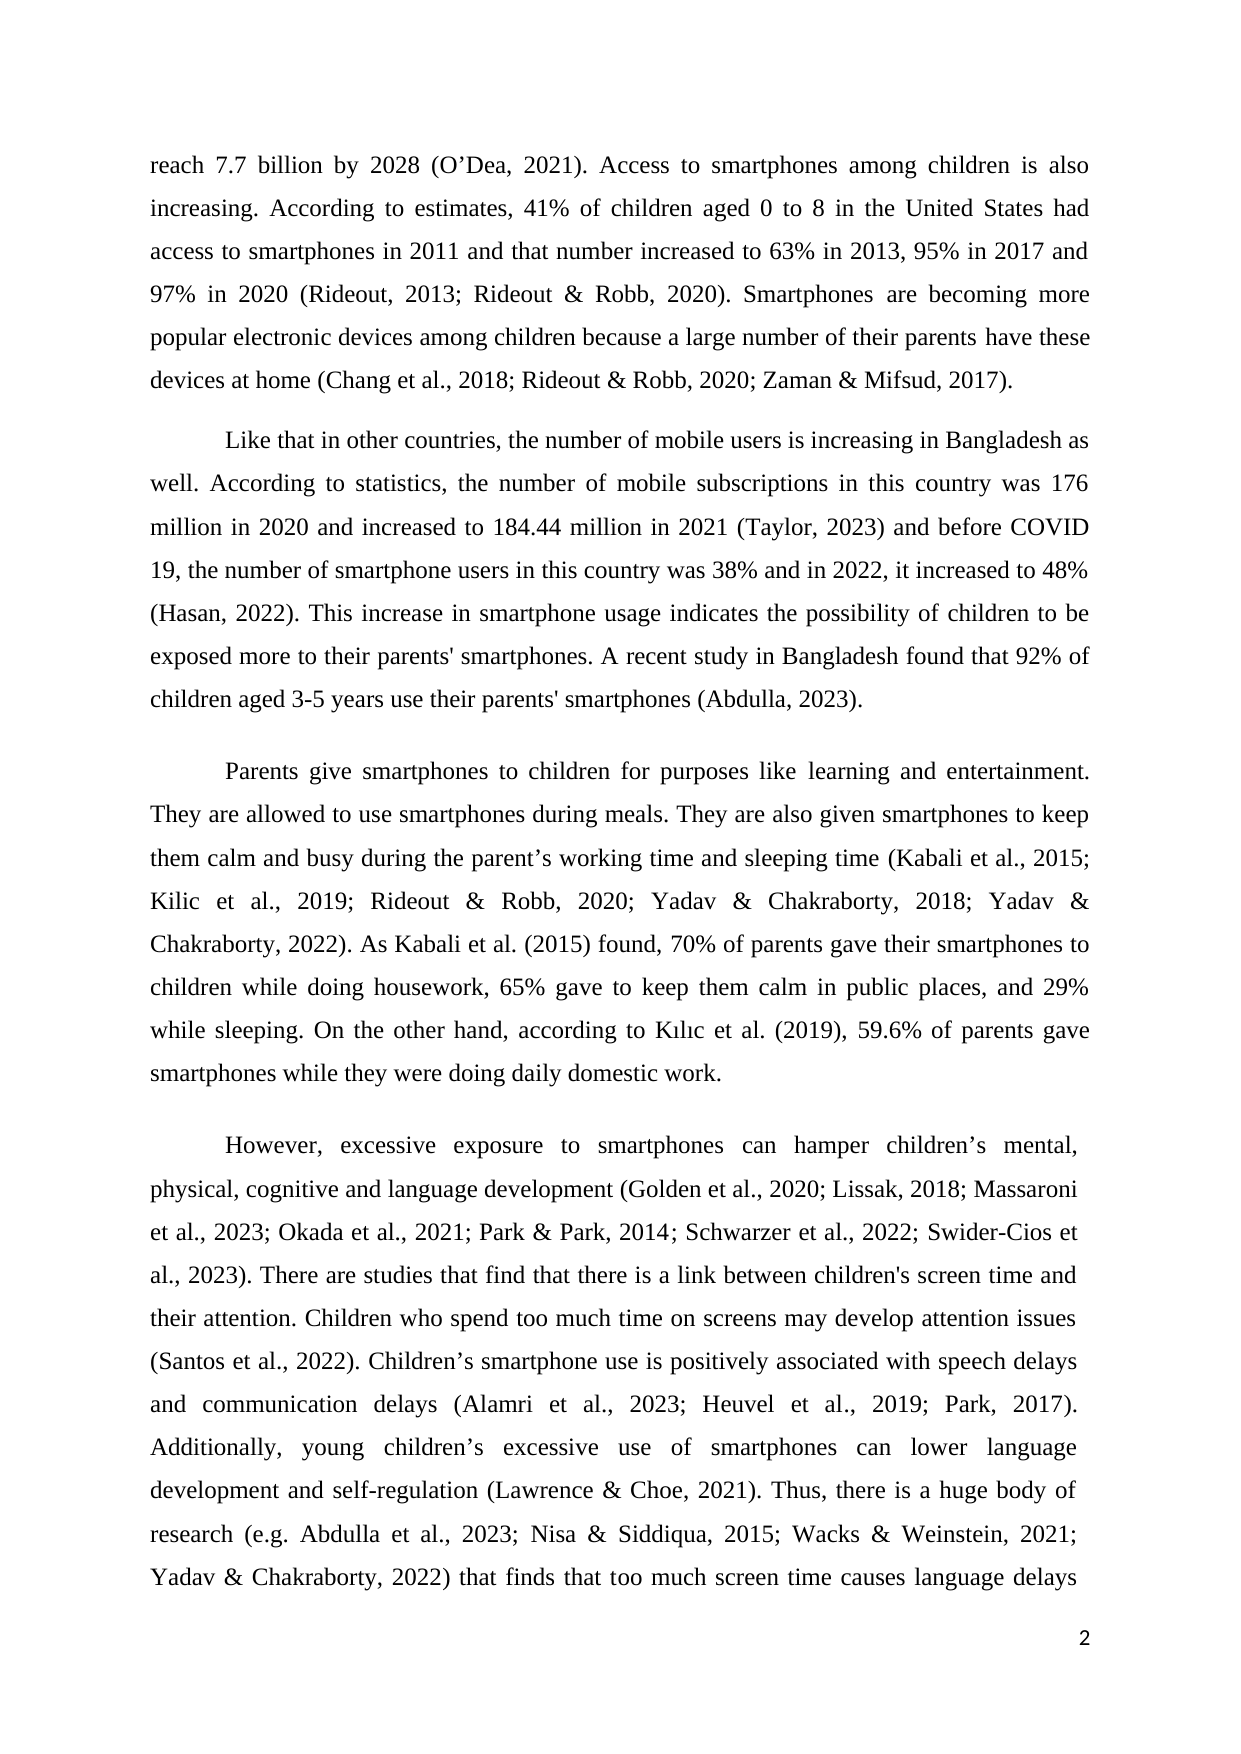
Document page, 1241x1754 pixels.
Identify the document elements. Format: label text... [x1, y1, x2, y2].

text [150, 150, 1090, 394]
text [150, 1202, 1078, 1591]
text Parents give smartphones to children for purposes like learning and entertainment. They are allowed to use smartphones during meals. They are also given smartphones to keep them calm and busy during the parent’s working time and sleeping time (Kabali et al., 2015; Kilic et al., 2019; Rideout & Robb, 2020; Yadav & Chakraborty, 2018; Yadav & Chakraborty, 2022). As Kabali et al. (2015) found, 70% of parents gave their smartphones to children while doing housework, 65% gave to keep them calm in public places, and 29% while sleeping. On the other hand, according to Kılıc et al. (2019), 59.6% of parents gave smartphones while they were doing daily domestic work. [150, 756, 1090, 1087]
text Like that in other countries, the number of mobile users is increasing in Bangladesh as well. According to statistics, the number of mobile subscriptions in this country was 176 million in 2020 and increased to 184.44 million in 2021 (Taylor, 2023) and before COVID 19, the number of smartphone users in this country was 38% and in 2022, it increased to 48% (Hasan, 2022). This increase in smartphone usage indicates the possibility of children to be exposed more to their parents' smartphones. A recent study in Bangladesh found that 92% of children aged 3-5 years use their parents' smartphones (Abdulla, 2023). [150, 425, 1090, 713]
